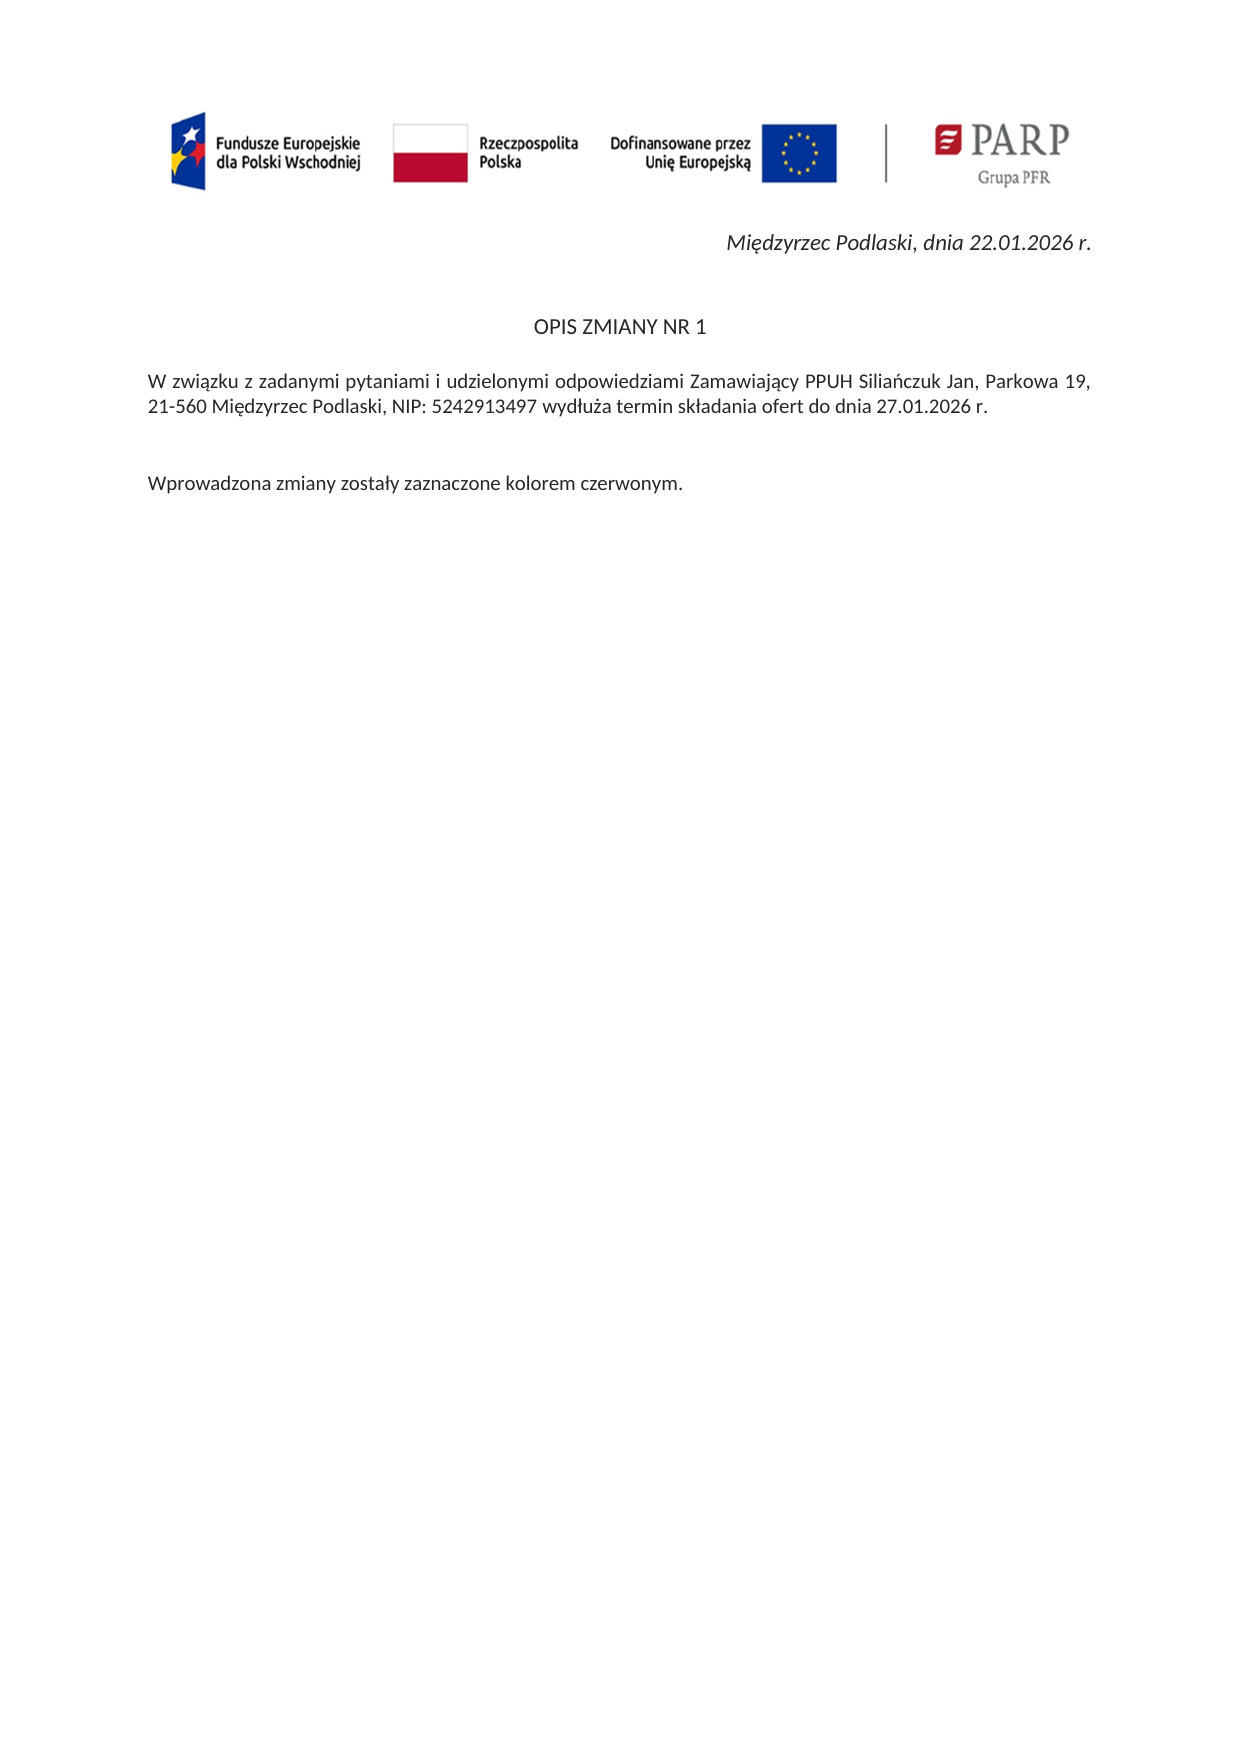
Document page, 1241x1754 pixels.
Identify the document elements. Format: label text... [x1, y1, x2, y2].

text Międzyrzec Podlaski, dnia 22.01.2026 r. [148, 228, 1093, 256]
text Wprowadzona zmiany zostały zaznaczone kolorem czerwonym. [148, 470, 1093, 495]
picture [147, 102, 1093, 200]
text OPIS ZMIANY NR 1 [148, 312, 1093, 340]
text W związku z zadanymi pytaniami i udzielonymi odpowiedziami Zamawiający PPUH Siliańczuk Jan, Parkowa 19, 21-560 Międzyrzec Podlaski, NIP: 5242913497 wydłuża termin składania ofert do dnia 27.01.2026 r. [148, 368, 1093, 419]
